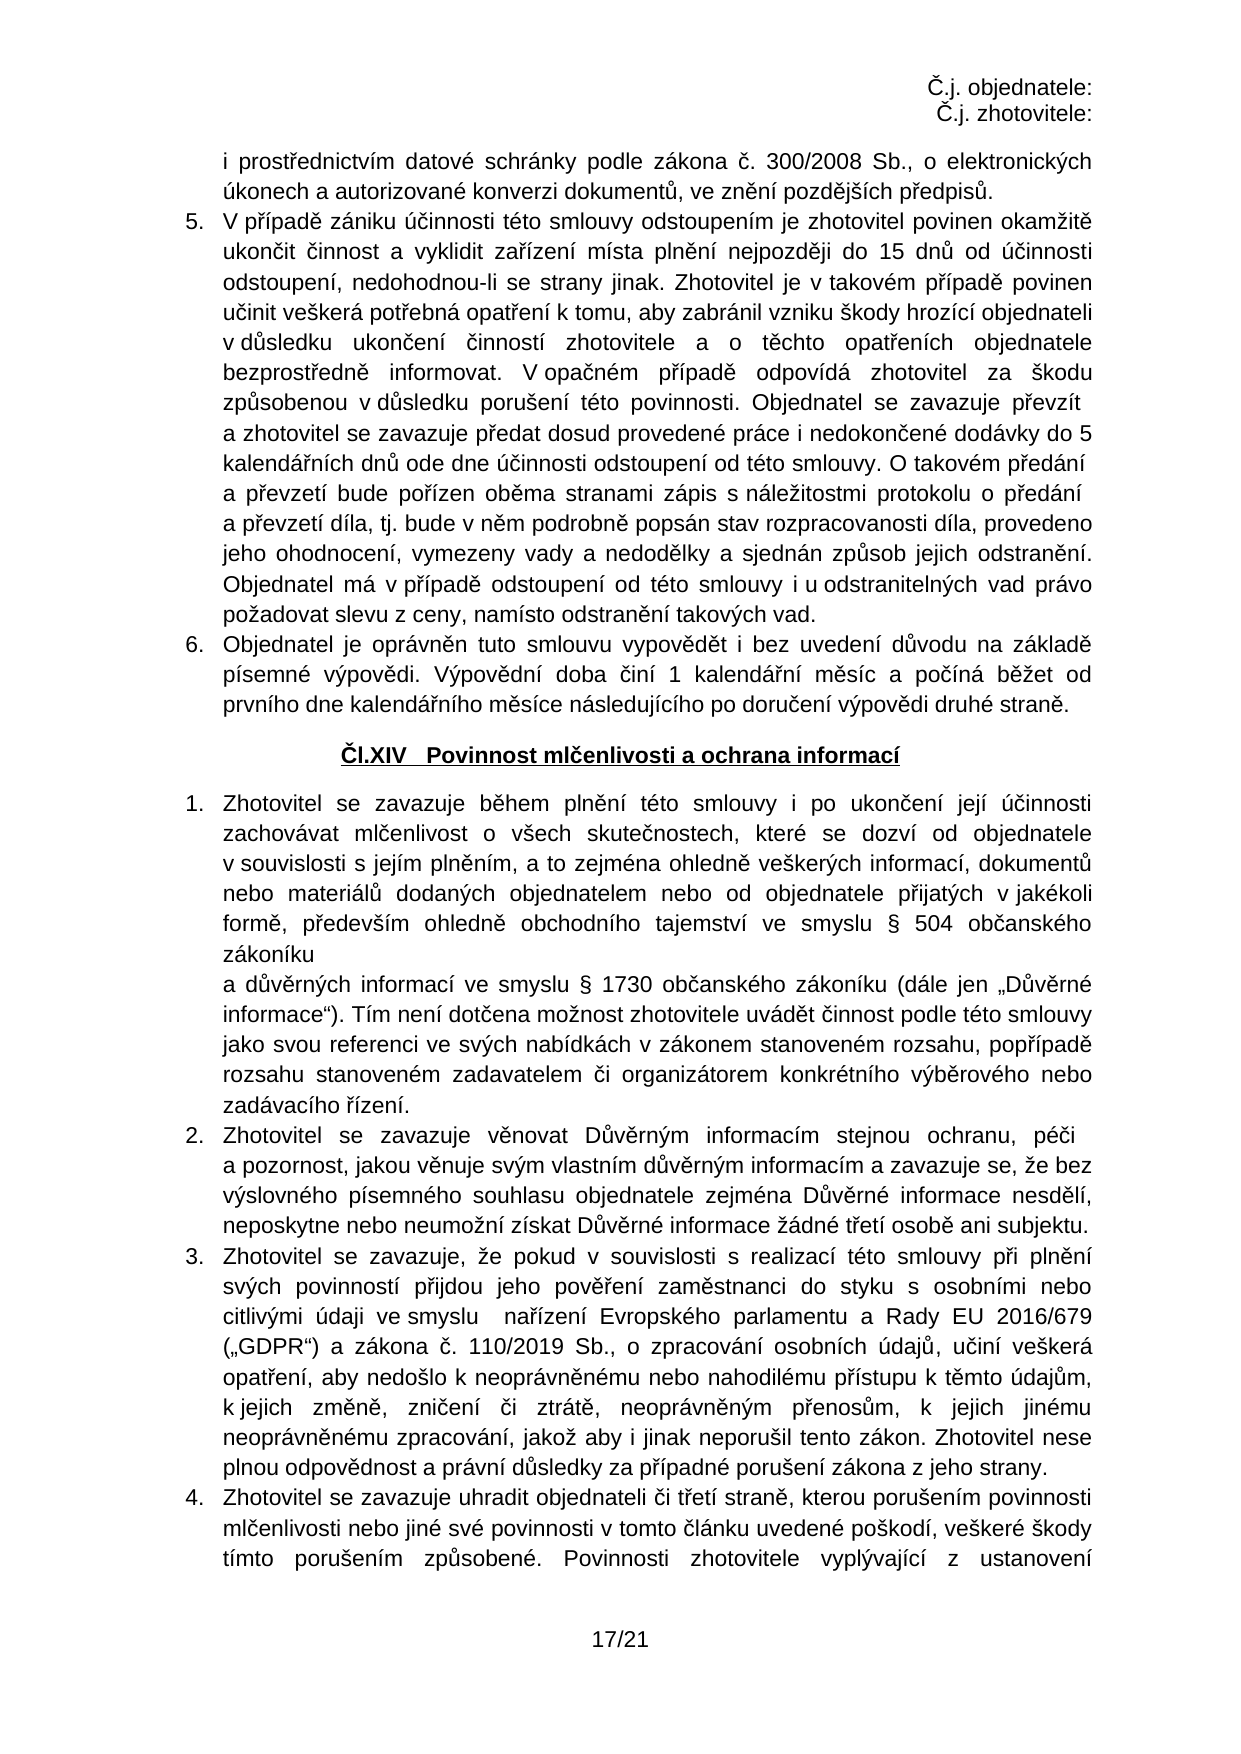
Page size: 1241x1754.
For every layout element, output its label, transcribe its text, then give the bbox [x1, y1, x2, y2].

list Objednatel je oprávněn tuto smlouvu vypovědět i bez uvedení důvodu na základě písemné výpovědi. Výpovědní doba činí 1 kalendářní měsíc a počíná běžet od prvního dne kalendářního měsíce následujícího po doručení výpovědi druhé straně. [185, 631, 1093, 718]
list V případě zániku účinnosti této smlouvy odstoupením je zhotovitel povinen okamžitě ukončit činnost a vyklidit zařízení místa plnění nejpozději do 15 dnů od účinnosti odstoupení, nedohodnou-li se strany jinak. Zhotovitel je v takovém případě povinen učinit veškerá potřebná opatření k tomu, aby zabránil vzniku škody hrozící objednateli v důsledku ukončení činností zhotovitele a o těchto opatřeních objednatele bezprostředně informovat. V opačném případě odpovídá zhotovitel za škodu způsobenou v důsledku porušení této povinnosti. Objednatel se zavazuje převzít a zhotovitel se zavazuje předat dosud provedené práce i nedokončené dodávky do 5 kalendářních dnů ode dne účinnosti odstoupení od této smlouvy. O takovém předání a převzetí bude pořízen oběma stranami zápis s náležitostmi protokolu o předání a převzetí díla, tj. bude v něm podrobně popsán stav rozpracovanosti díla, provedeno jeho ohodnocení, vymezeny vady a nedodělky a sjednán způsob jejich odstranění. Objednatel má v případě odstoupení od této smlouvy i u odstranitelných vad právo požadovat slevu z ceny, namísto odstranění takových vad. [185, 208, 1093, 627]
list Zhotovitel se zavazuje během plnění této smlouvy i po ukončení její účinnosti zachovávat mlčenlivost o všech skutečnostech, které se dozví od objednatele v souvislosti s jejím plněním, a to zejména ohledně veškerých informací, dokumentů nebo materiálů dodaných objednatelem nebo od objednatele přijatých v jakékoli formě, především ohledně obchodního tajemství ve smyslu § 504 občanského zákoníku a důvěrných informací ve smyslu § 1730 občanského zákoníku (dále jen „Důvěrné informace“). Tím není dotčena možnost zhotovitele uvádět činnost podle této smlouvy jako svou referenci ve svých nabídkách v zákonem stanoveném rozsahu, popřípadě rozsahu stanoveném zadavatelem či organizátorem konkrétního výběrového nebo zadávacího řízení. [185, 789, 1093, 1118]
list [185, 1484, 1093, 1571]
text Čl.XIV Povinnost mlčenlivosti a ochrana informací [148, 742, 1093, 769]
list Zhotovitel se zavazuje věnovat Důvěrným informacím stejnou ochranu, péči a pozornost, jakou věnuje svým vlastním důvěrným informacím a zavazuje se, že bez výslovného písemného souhlasu objednatele zejména Důvěrné informace nesdělí, neposkytne nebo neumožní získat Důvěrné informace žádné třetí osobě ani subjektu. [185, 1122, 1093, 1239]
list Zhotovitel se zavazuje, že pokud v souvislosti s realizací této smlouvy při plnění svých povinností přijdou jeho pověření zaměstnanci do styku s osobními nebo citlivými údaji ve smyslu nařízení Evropského parlamentu a Rady EU 2016/679 („GDPR“) a zákona č. 110/2019 Sb., o zpracování osobních údajů, učiní veškerá opatření, aby nedošlo k neoprávněnému nebo nahodilému přístupu k těmto údajům, k jejich změně, zničení či ztrátě, neoprávněným přenosům, k jejich jinému neoprávněnému zpracování, jakož aby i jinak neporušil tento zákon. Zhotovitel nese plnou odpovědnost a právní důsledky za případné porušení zákona z jeho strany. [185, 1243, 1093, 1481]
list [185, 148, 1093, 204]
